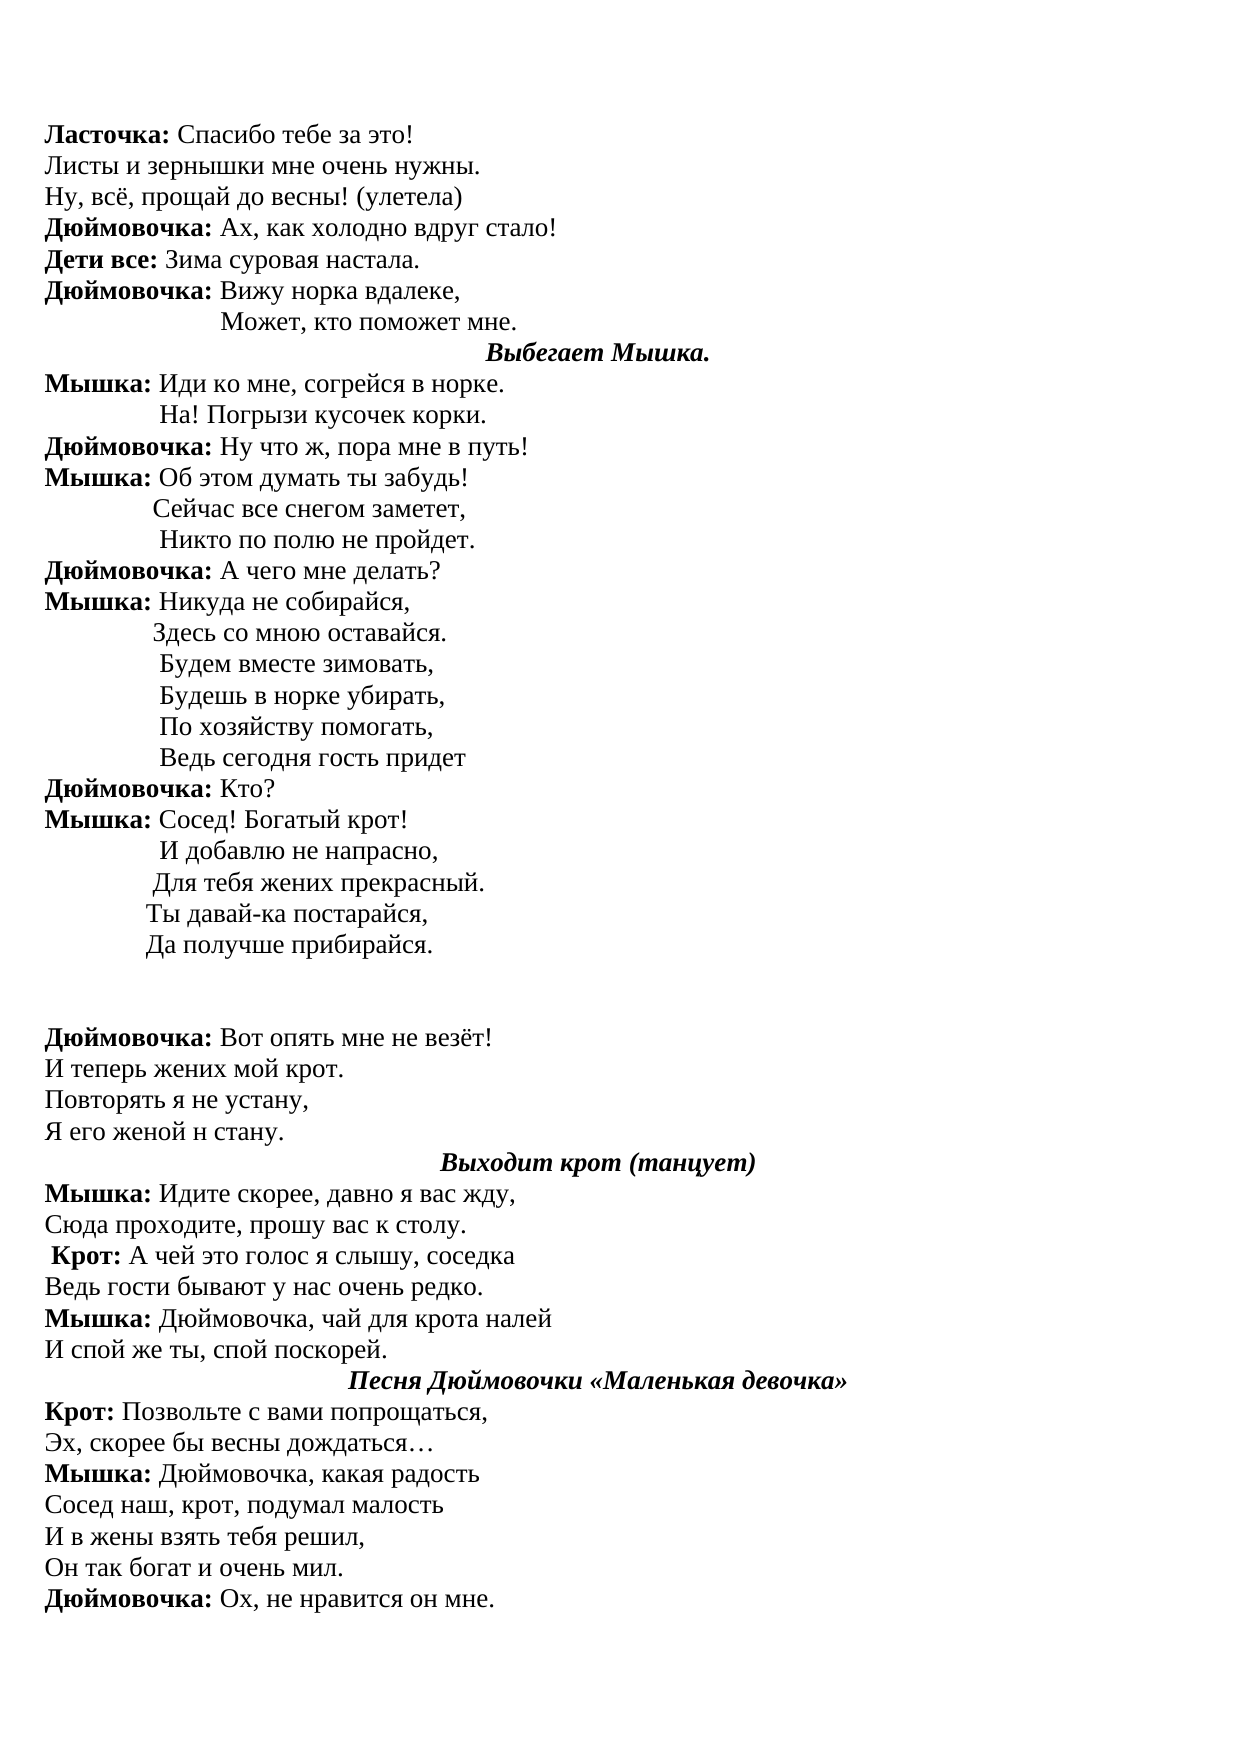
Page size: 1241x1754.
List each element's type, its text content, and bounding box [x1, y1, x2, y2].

text Мышка: Никуда не собирайся, [44, 585, 1152, 616]
text Для тебя жених прекрасный. [44, 866, 1152, 897]
text На! Погрызи кусочек корки. [44, 398, 1152, 429]
text Повторять я не устану, [44, 1084, 1152, 1115]
text Мышка: Иди ко мне, согрейся в норке. [44, 367, 1152, 398]
text Сейчас все снегом заметет, [44, 492, 1152, 523]
text Сюда проходите, прошу вас к столу. [44, 1208, 1152, 1239]
text И в жены взять тебя решил, [44, 1520, 1152, 1551]
text Мышка: Дюймовочка, какая радость [44, 1457, 1152, 1488]
text Ну, всё, прощай до весны! (улетела) [44, 180, 1152, 212]
text Крот: А чей это голос я слышу, соседка [44, 1239, 1152, 1271]
text Крот: Позвольте с вами попрощаться, [44, 1395, 1152, 1426]
text Будешь в норке убирать, [44, 679, 1152, 710]
text Может, кто поможет мне. [44, 305, 1152, 336]
text Мышка: Дюймовочка, чай для крота налей [44, 1302, 1152, 1333]
text Здесь со мною оставайся. [44, 616, 1152, 648]
text Эх, скорее бы весны дождаться… [44, 1426, 1152, 1457]
text Он так богат и очень мил. [44, 1551, 1152, 1582]
text Мышка: Идите скорее, давно я вас жду, [44, 1177, 1152, 1208]
text Выходит крот (танцует) [44, 1146, 1152, 1177]
text Ведь сегодня гость придет [44, 741, 1152, 772]
text Дюймовочка: А чего мне делать? [44, 554, 1152, 585]
text Я его женой н стану. [44, 1115, 1152, 1146]
text Ведь гости бывают у нас очень редко. [44, 1271, 1152, 1302]
text Выбегает Мышка. [44, 336, 1152, 367]
text Дети все: Зима суровая настала. [44, 243, 1152, 274]
text И теперь жених мой крот. [44, 1052, 1152, 1084]
text Ты давай-ка постарайся, [44, 897, 1152, 928]
text Дюймовочка: Вот опять мне не везёт! [44, 1021, 1152, 1052]
text Сосед наш, крот, подумал малость [44, 1488, 1152, 1520]
text Никто по полю не пройдет. [44, 523, 1152, 554]
text Дюймовочка: Кто? [44, 772, 1152, 803]
text Дюймовочка: Ах, как холодно вдруг стало! [44, 212, 1152, 243]
text Мышка: Сосед! Богатый крот! [44, 803, 1152, 834]
text Дюймовочка: Ну что ж, пора мне в путь! [44, 429, 1152, 461]
text И добавлю не напрасно, [44, 834, 1152, 866]
text Ласточка: Спасибо тебе за это! [44, 118, 1152, 149]
text Дюймовочка: Вижу норка вдалеке, [44, 274, 1152, 305]
text Будем вместе зимовать, [44, 648, 1152, 679]
text Мышка: Об этом думать ты забудь! [44, 461, 1152, 492]
text По хозяйству помогать, [44, 710, 1152, 741]
text И спой же ты, спой поскорей. [44, 1333, 1152, 1364]
text Да получше прибирайся. [44, 928, 1152, 959]
text Песня Дюймовочки «Маленькая девочка» [44, 1364, 1152, 1395]
text Листы и зернышки мне очень нужны. [44, 149, 1152, 180]
text Дюймовочка: Ох, не нравится он мне. [44, 1582, 1152, 1613]
